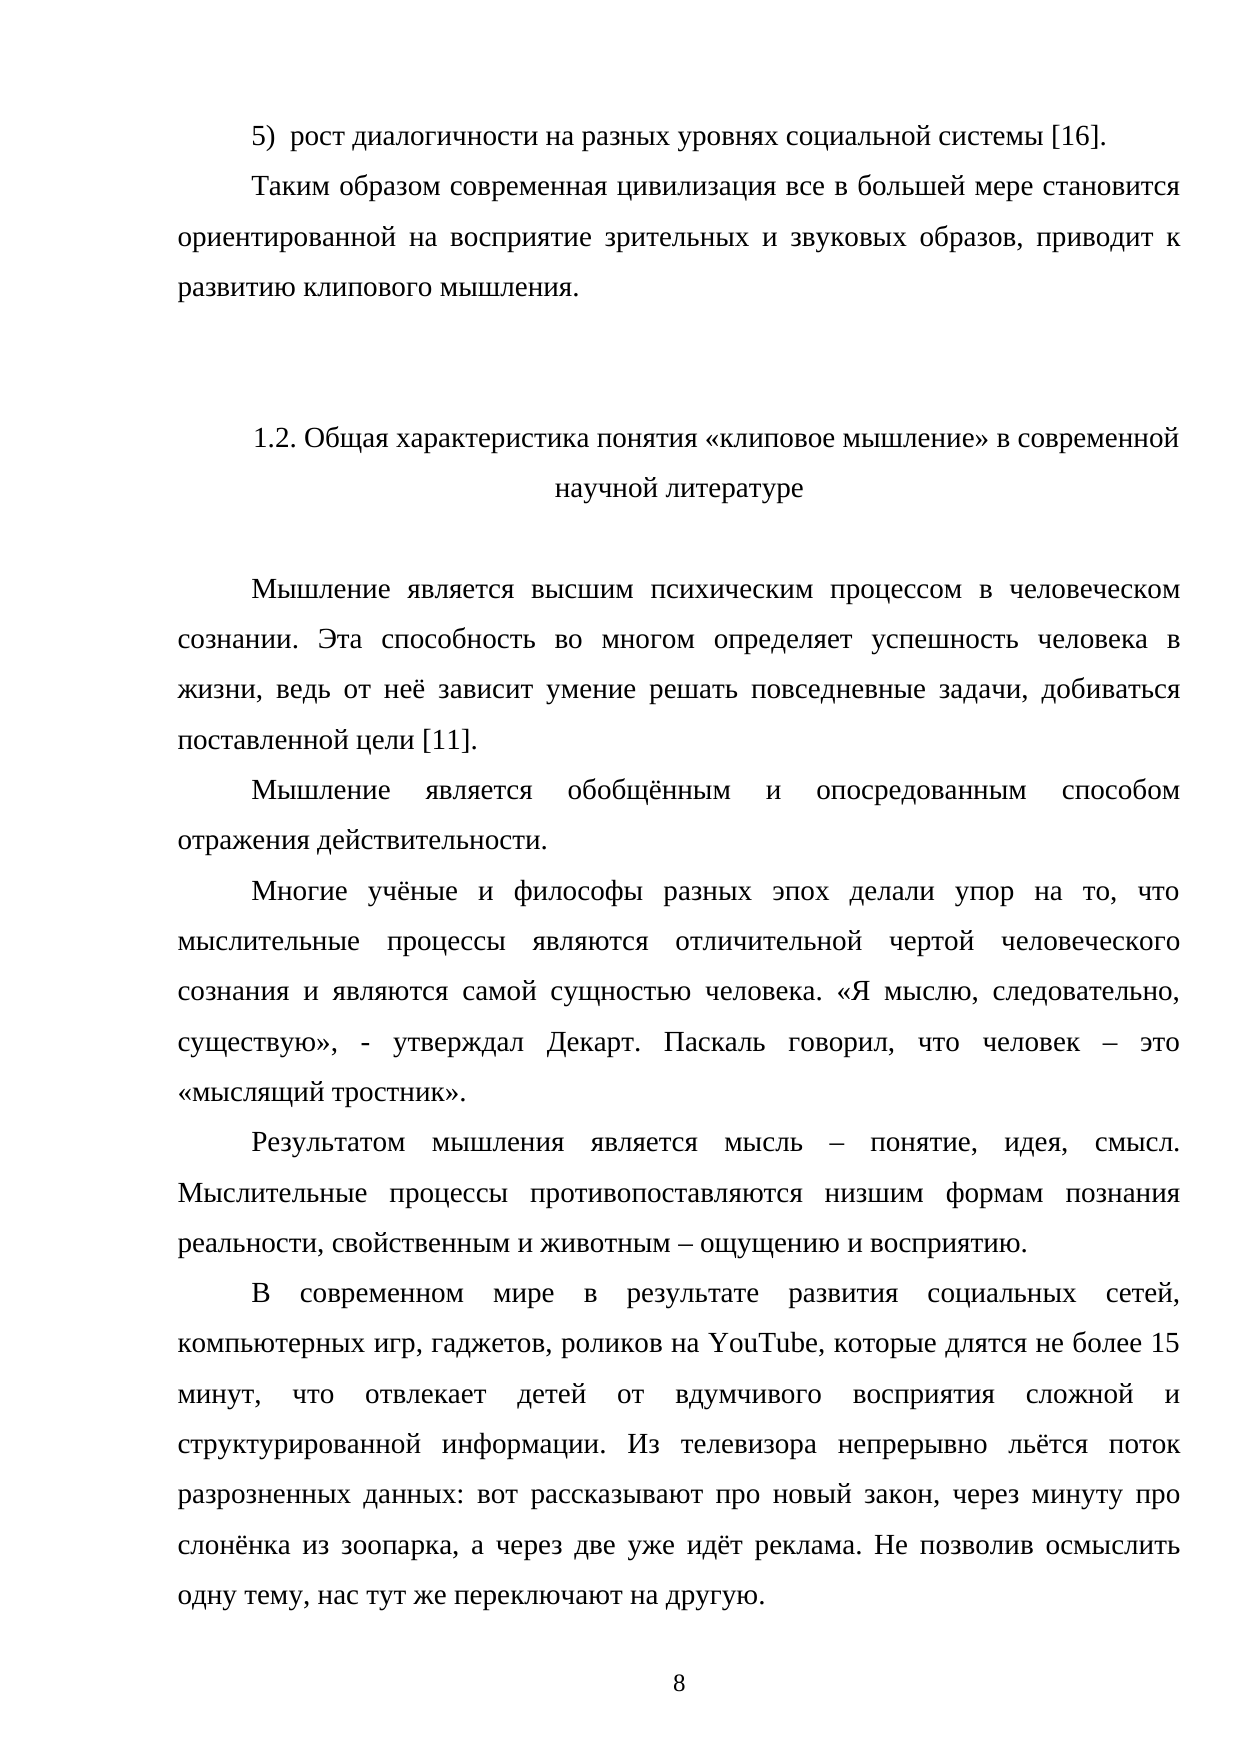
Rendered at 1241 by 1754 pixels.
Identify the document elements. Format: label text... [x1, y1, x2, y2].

list 5) рост диалогичности на разных уровнях социальной системы [16]. [177, 118, 1181, 152]
list Мышление является обобщённым и опосредованным способом отражения действительности. [177, 772, 1181, 856]
list Мышление является высшим психическим процессом в человеческом сознании. Эта способность во многом определяет успешность человека в жизни, ведь от неё зависит умение решать повседневные задачи, добиваться поставленной цели [11]. [177, 571, 1181, 755]
list Результатом мышления является мысль – понятие, идея, смысл. Мыслительные процессы противопоставляются низшим формам познания реальности, свойственным и животным – ощущению и восприятию. [177, 1124, 1181, 1258]
text Таким образом современная цивилизация все в большей мере становится ориентированной на восприятие зрительных и звуковых образов, приводит к развитию клипового мышления. [177, 168, 1181, 303]
text 1.2. Общая характеристика понятия «клиповое мышление» в современной научной литературе [177, 420, 1181, 504]
list Многие учёные и философы разных эпох делали упор на то, что мыслительные процессы являются отличительной чертой человеческого сознания и являются самой сущностью человека. «Я мыслю, следовательно, существую», - утверждал Декарт. Паскаль говорил, что человек – это «мыслящий тростник». [177, 873, 1181, 1108]
list В современном мире в результате развития социальных сетей, компьютерных игр, гаджетов, роликов на YouTube, которые длятся не более 15 минут, что отвлекает детей от вдумчивого восприятия сложной и структурированной информации. Из телевизора непрерывно льётся поток разрозненных данных: вот рассказывают про новый закон, через минуту про слонёнка из зоопарка, а через две уже идёт реклама. Не позволив осмыслить одну тему, нас тут же переключают на другую. [177, 1275, 1181, 1611]
